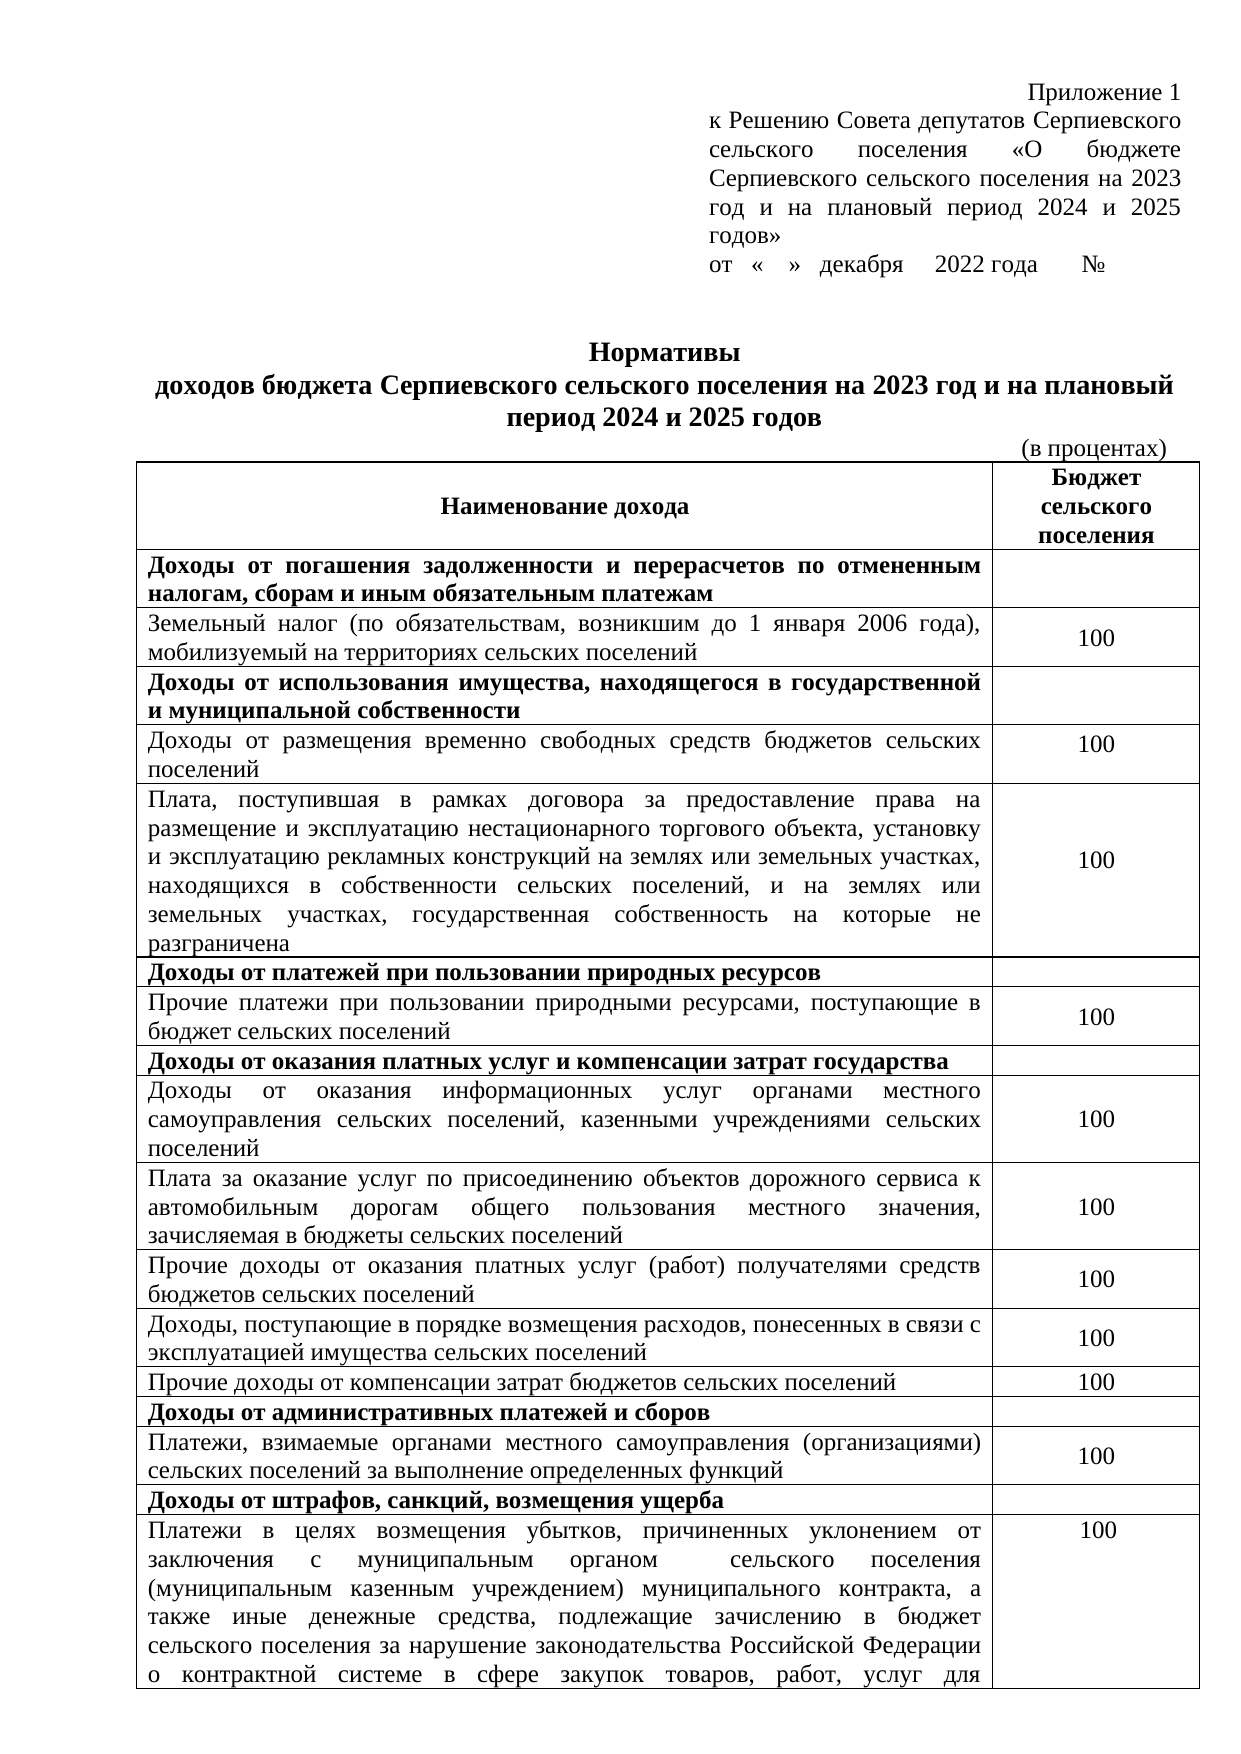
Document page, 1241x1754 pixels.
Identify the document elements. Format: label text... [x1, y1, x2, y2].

table_cell [993, 1046, 1199, 1074]
table_cell 100 [993, 1250, 1199, 1308]
table_cell Доходы от размещения временно свободных средств бюджетов сельских поселений [137, 725, 992, 783]
table_cell 100 [993, 1515, 1199, 1688]
table_cell 100 [993, 725, 1199, 783]
text (в процентах) [148, 433, 1167, 461]
table_header Бюджет сельского поселения [993, 463, 1199, 549]
table_cell Плата за оказание услуг по присоединению объектов дорожного сервиса к автомобильным дорогам общего пользования местного значения, зачисляемая в бюджеты сельских поселений [137, 1163, 992, 1249]
table_cell Прочие доходы от компенсации затрат бюджетов сельских поселений [137, 1367, 992, 1396]
text Приложение 1 [148, 77, 1181, 105]
table_cell [993, 958, 1199, 986]
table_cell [137, 1515, 992, 1688]
table_cell 100 [993, 1076, 1199, 1162]
table_cell Прочие доходы от оказания платных услуг (работ) получателями средств бюджетов сельских поселений [137, 1250, 992, 1308]
table_cell Плата, поступившая в рамках договора за предоставление права на размещение и эксплуатацию нестационарного торгового объекта, установку и эксплуатацию рекламных конструкций на землях или земельных участках, находящихся в собственности сельских поселений, и на землях или земельных участках, государственная собственность на которые не разграничена [137, 784, 992, 956]
table_cell 100 [993, 1163, 1199, 1249]
table_cell [993, 550, 1199, 607]
table_cell Доходы от платежей при пользовании природных ресурсов [137, 958, 992, 986]
table_cell 100 [993, 784, 1199, 956]
table_cell Прочие платежи при пользовании природными ресурсами, поступающие в бюджет сельских поселений [137, 987, 992, 1045]
table_header Наименование дохода [137, 463, 992, 549]
table_cell Доходы от административных платежей и сборов [137, 1397, 992, 1426]
table_cell Платежи, взимаемые органами местного самоуправления (организациями) сельских поселений за выполнение определенных функций [137, 1427, 992, 1484]
text Нормативы [148, 335, 1181, 368]
table_cell 100 [993, 608, 1199, 666]
text к Решению Совета депутатов Серпиевского сельского поселения «О бюджете Серпиевского сельского поселения на 2023 год и на плановый период 2024 и 2025 годов» [709, 105, 1181, 249]
table_cell 100 [993, 1367, 1199, 1396]
text доходов бюджета Серпиевского сельского поселения на 2023 год и на плановый период 2024 и 2025 годов [148, 368, 1181, 433]
table_cell Доходы от оказания платных услуг и компенсации затрат государства [137, 1046, 992, 1074]
table_cell 100 [993, 1309, 1199, 1366]
table_cell [993, 1485, 1199, 1514]
table_cell Доходы от оказания информационных услуг органами местного самоуправления сельских поселений, казенными учреждениями сельских поселений [137, 1076, 992, 1162]
table_cell [993, 667, 1199, 724]
table_cell 100 [993, 987, 1199, 1045]
table_cell Земельный налог (по обязательствам, возникшим до 1 января 2006 года), мобилизуемый на территориях сельских поселений [137, 608, 992, 666]
table_cell Доходы от погашения задолженности и перерасчетов по отмененным налогам, сборам и иным обязательным платежам [137, 550, 992, 607]
table_cell Доходы от штрафов, санкций, возмещения ущерба [137, 1485, 992, 1514]
table_cell Доходы, поступающие в порядке возмещения расходов, понесенных в связи с эксплуатацией имущества сельских поселений [137, 1309, 992, 1366]
table_cell 100 [993, 1427, 1199, 1484]
text от « » декабря 2022 года № [709, 249, 1181, 278]
table_cell Доходы от использования имущества, находящегося в государственной и муниципальной собственности [137, 667, 992, 724]
table_cell [993, 1397, 1199, 1426]
